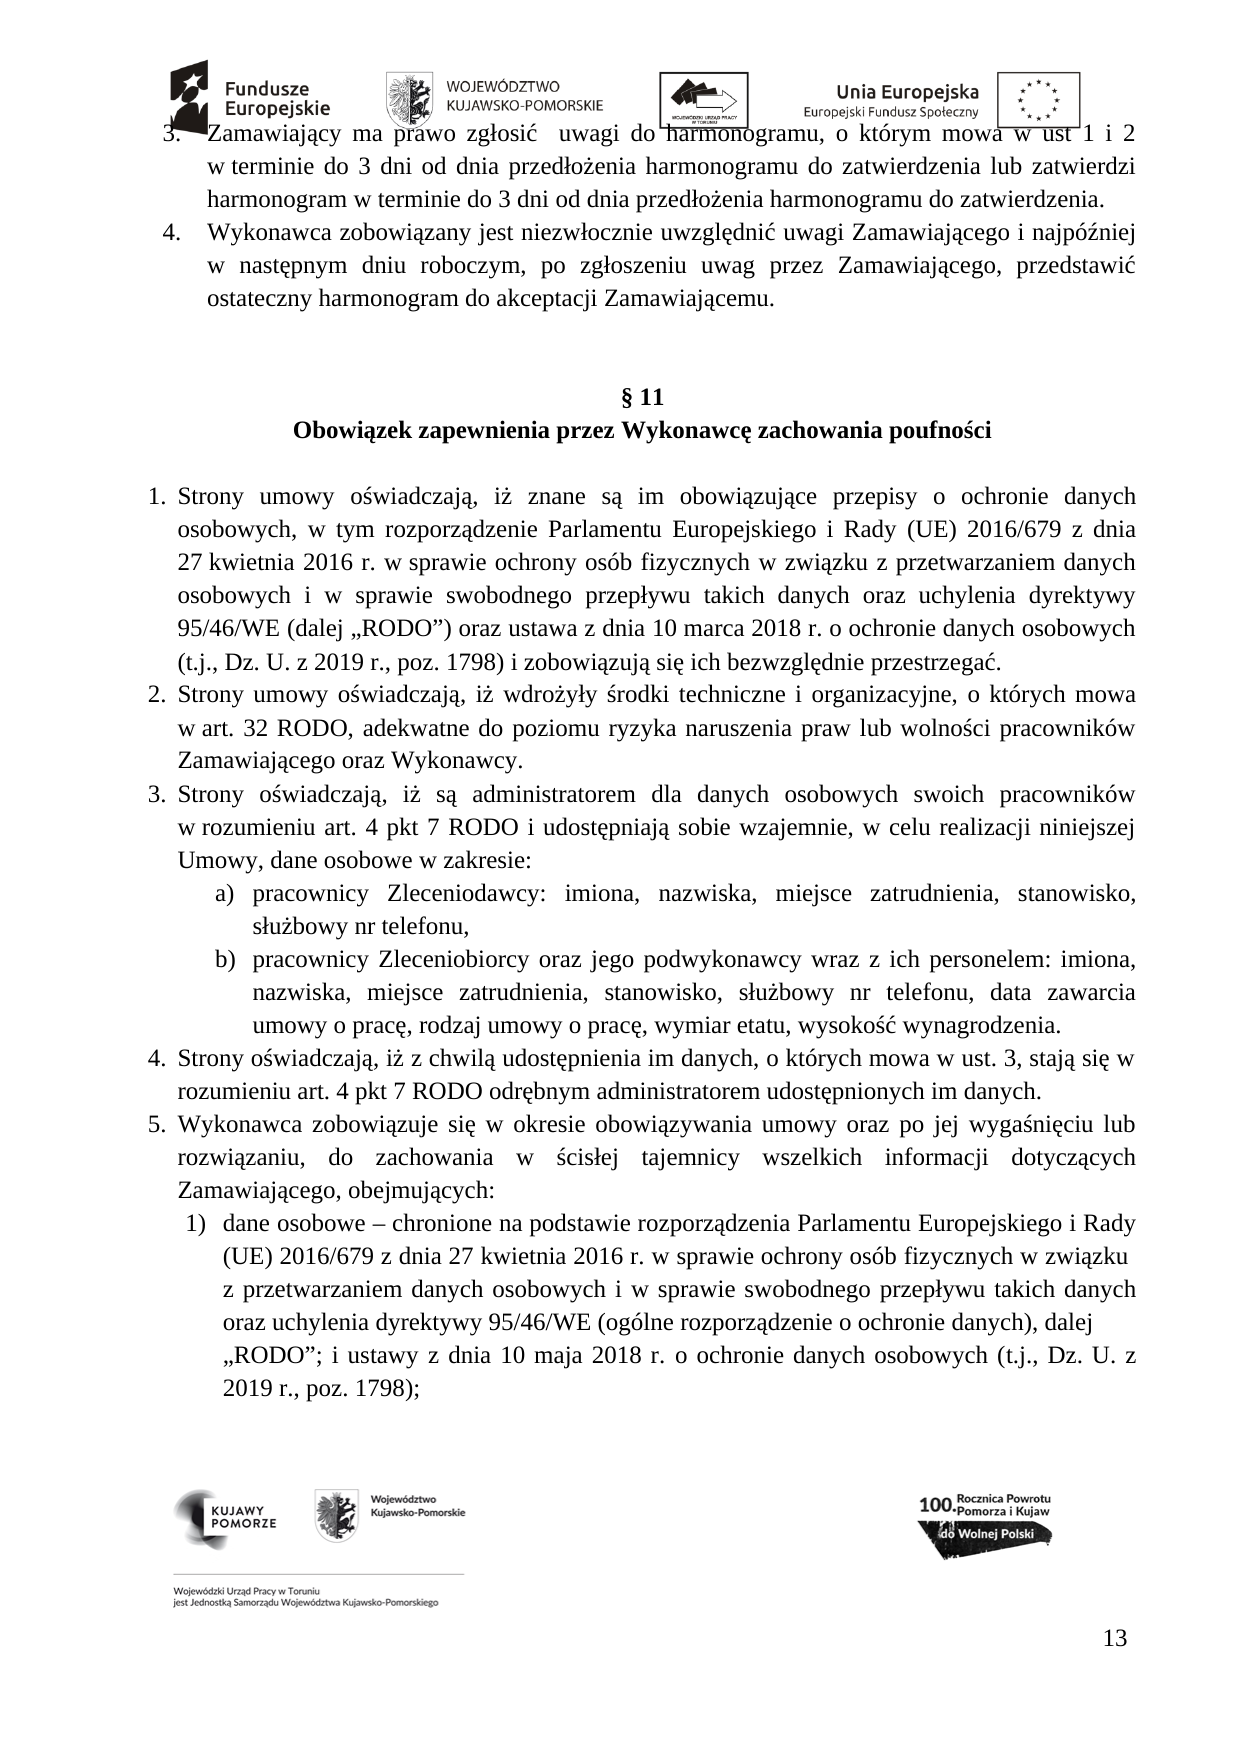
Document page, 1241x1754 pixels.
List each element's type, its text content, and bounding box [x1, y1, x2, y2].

list Strony oświadczają, iż z chwilą udostępnienia im danych, o których mowa w ust. 3, stają się w rozumieniu art. 4 pkt 7 RODO odrębnym administratorem udostępnionych im danych. [148, 1043, 1137, 1104]
list Strony umowy oświadczają, iż znane są im obowiązujące przepisy o ochronie danych osobowych, w tym rozporządzenie Parlamentu Europejskiego i Rady (UE) 2016/679 z dnia 27 kwietnia 2016 r. w sprawie ochrony osób fizycznych w związku z przetwarzaniem danych osobowych i w sprawie swobodnego przepływu takich danych oraz uchylenia dyrektywy 95/46/WE (dalej „RODO”) oraz ustawa z dnia 10 marca 2018 r. o ochronie danych osobowych (t.j., Dz. U. z 2019 r., poz. 1798) i zobowiązują się ich bezwzględnie przestrzegać. [148, 481, 1137, 675]
list Strony umowy oświadczają, iż wdrożyły środki techniczne i organizacyjne, o których mowa w art. 32 RODO, adekwatne do poziomu ryzyka naruszenia praw lub wolności pracowników Zamawiającego oraz Wykonawcy. [148, 679, 1137, 774]
picture [157, 1447, 1103, 1646]
list Wykonawca zobowiązuje się w okresie obowiązywania umowy oraz po jej wygaśnięciu lub rozwiązaniu, do zachowania w ścisłej tajemnicy wszelkich informacji dotyczących Zamawiającego, obejmujących: [148, 1109, 1137, 1204]
text „RODO”; i ustawy z dnia 10 maja 2018 r. o ochronie danych osobowych (t.j., Dz. U. z 2019 r., poz. 1798); [223, 1340, 1137, 1402]
picture [151, 40, 1099, 154]
text § 11 [148, 382, 1137, 411]
list Wykonawca zobowiązany jest niezwłocznie uwzględnić uwagi Zamawiającego i najpóźniej w następnym dniu roboczym, po zgłoszeniu uwag przez Zamawiającego, przedstawić ostateczny harmonogram do akceptacji Zamawiającemu. [162, 217, 1137, 312]
list pracownicy Zleceniobiorcy oraz jego podwykonawcy wraz z ich personelem: imiona, nazwiska, miejsce zatrudnienia, stanowisko, służbowy nr telefonu, data zawarcia umowy o pracę, rodzaj umowy o pracę, wymiar etatu, wysokość wynagrodzenia. [215, 944, 1137, 1038]
list Strony oświadczają, iż są administratorem dla danych osobowych swoich pracowników w rozumieniu art. 4 pkt 7 RODO i udostępniają sobie wzajemnie, w celu realizacji niniejszej Umowy, dane osobowe w zakresie: [148, 779, 1137, 873]
list Zamawiający ma prawo zgłosić uwagi do harmonogramu, o którym mowa w ust 1 i 2 w terminie do 3 dni od dnia przedłożenia harmonogramu do zatwierdzenia lub zatwierdzi harmonogram w terminie do 3 dni od dnia przedłożenia harmonogramu do zatwierdzenia. [162, 118, 1137, 213]
list pracownicy Zleceniodawcy: imiona, nazwiska, miejsce zatrudnienia, stanowisko, służbowy nr telefonu, [215, 878, 1137, 939]
text Obowiązek zapewnienia przez Wykonawcę zachowania poufności [148, 415, 1137, 444]
list dane osobowe – chronione na podstawie rozporządzenia Parlamentu Europejskiego i Rady (UE) 2016/679 z dnia 27 kwietnia 2016 r. w sprawie ochrony osób fizycznych w związku z przetwarzaniem danych osobowych i w sprawie swobodnego przepływu takich danych oraz uchylenia dyrektywy 95/46/WE (ogólne rozporządzenie o ochronie danych), dalej [185, 1208, 1137, 1336]
